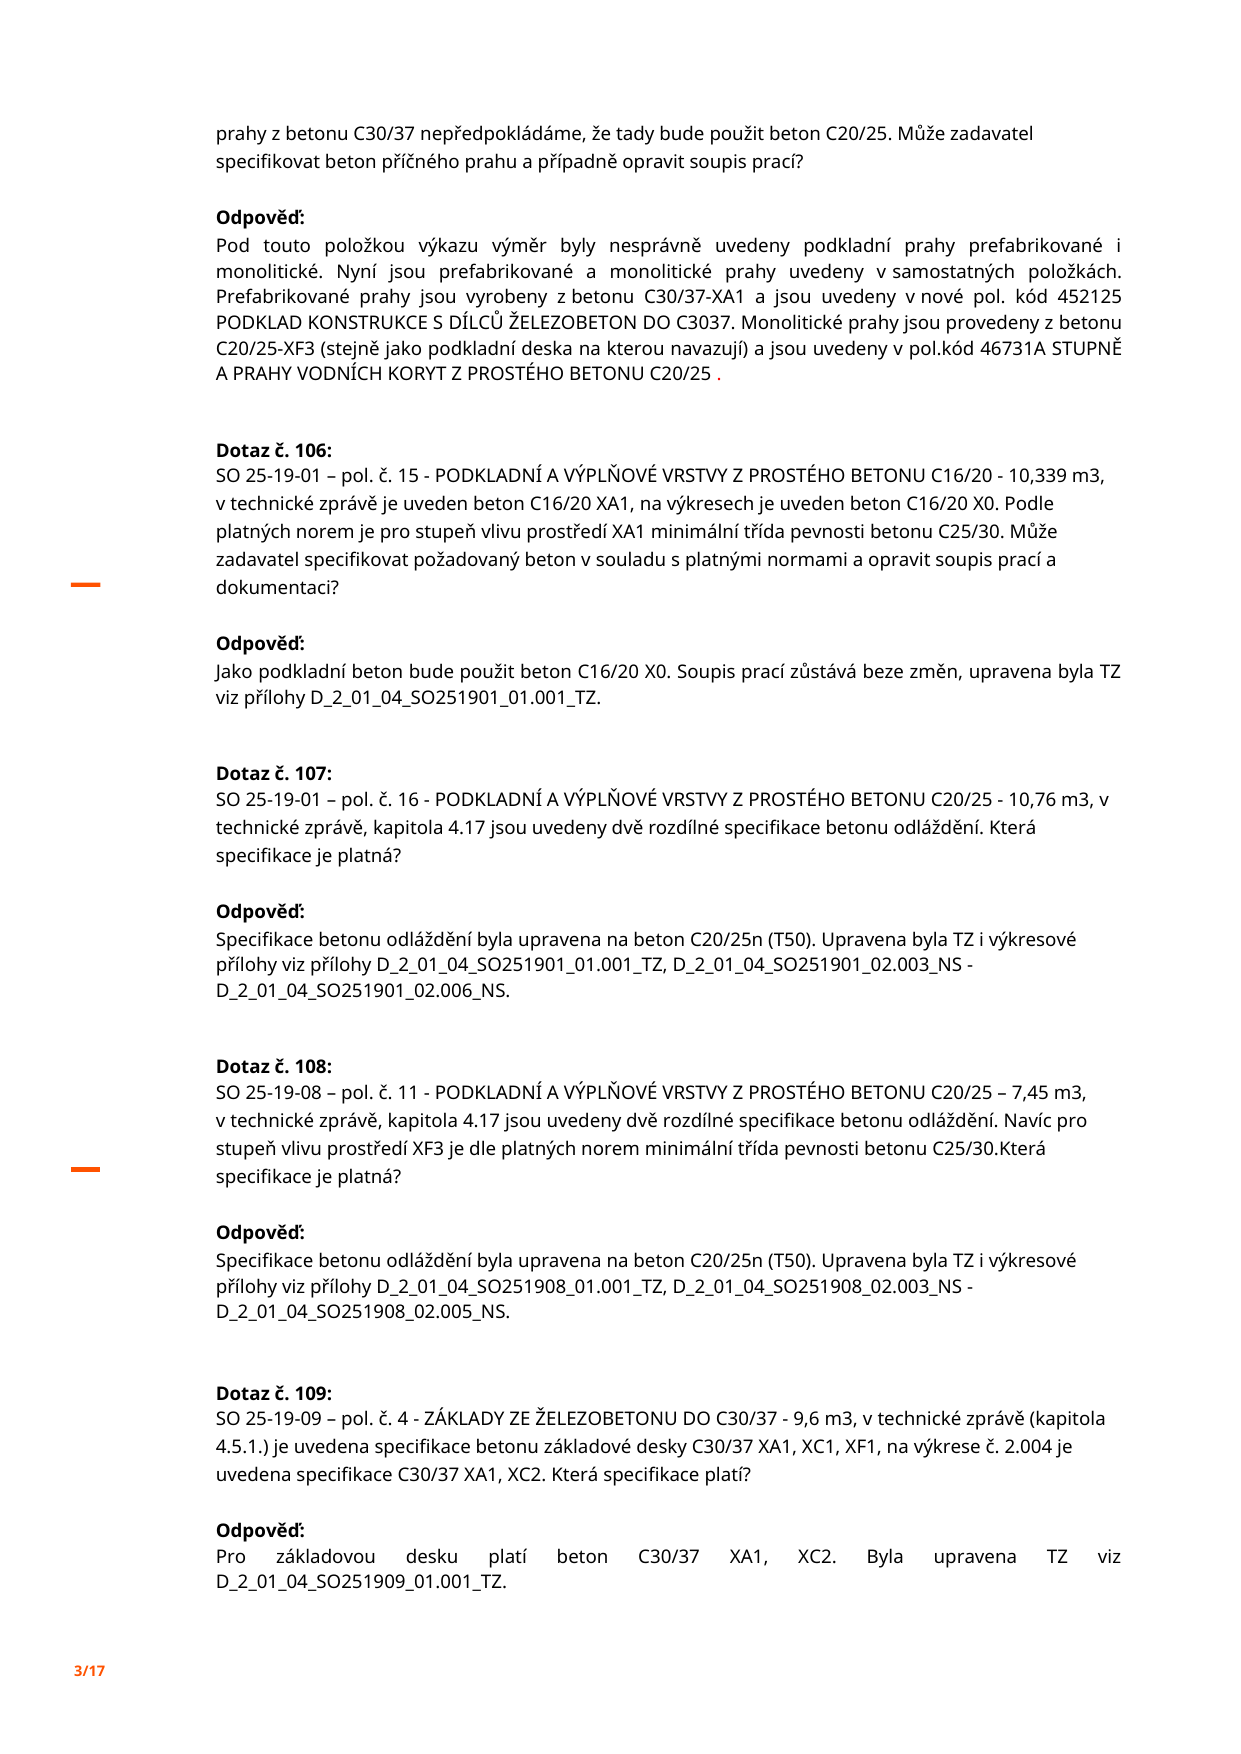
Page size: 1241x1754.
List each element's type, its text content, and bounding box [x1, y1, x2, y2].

text Dotaz č. 106: [216, 437, 1122, 462]
text Odpověď: [216, 1219, 1122, 1245]
text SO 25-19-09 – pol. č. 4 - ZÁKLADY ZE ŽELEZOBETONU DO C30/37 - 9,6 m3, v technické zprávě (kapitola 4.5.1.) je uvedena specifikace betonu základové desky C30/37 XA1, XC1, XF1, na výkrese č. 2.004 je uvedena specifikace C30/37 XA1, XC2. Která specifikace platí? [216, 1406, 1122, 1487]
text Specifikace betonu odláždění byla upravena na beton C20/25n (T50). Upravena byla TZ i výkresové přílohy viz přílohy D_2_01_04_SO251908_01.001_TZ, D_2_01_04_SO251908_02.003_NS - D_2_01_04_SO251908_02.005_NS. [216, 1247, 1122, 1324]
text Dotaz č. 108: [216, 1054, 1122, 1079]
text Odpověď: [216, 631, 1122, 656]
text Dotaz č. 107: [216, 761, 1122, 786]
text Pod touto položkou výkazu výměr byly nesprávně uvedeny podkladní prahy prefabrikované i monolitické. Nyní jsou prefabrikované a monolitické prahy uvedeny v samostatných položkách. Prefabrikované prahy jsou vyrobeny z betonu C30/37-XA1 a jsou uvedeny v nové pol. kód 452125 PODKLAD KONSTRUKCE S DÍLCŮ ŽELEZOBETON DO C3037. Monolitické prahy jsou provedeny z betonu C20/25-XF3 (stejně jako podkladní deska na kterou navazují) a jsou uvedeny v pol.kód 46731A STUPNĚ A PRAHY VODNÍCH KORYT Z PROSTÉHO BETONU C20/25 . [216, 233, 1122, 386]
text SO 25-19-01 – pol. č. 15 - PODKLADNÍ A VÝPLŇOVÉ VRSTVY Z PROSTÉHO BETONU C16/20 - 10,339 m3, v technické zprávě je uveden beton C16/20 XA1, na výkresech je uveden beton C16/20 X0. Podle platných norem je pro stupeň vlivu prostředí XA1 minimální třída pevnosti betonu C25/30. Může zadavatel specifikovat požadovaný beton v souladu s platnými normami a opravit soupis prací a dokumentaci? [216, 462, 1122, 600]
text Dotaz č. 109: [216, 1380, 1122, 1406]
text Pro základovou desku platí beton C30/37 XA1, XC2. Byla upravena TZ viz D_2_01_04_SO251909_01.001_TZ. [216, 1543, 1122, 1594]
text SO 25-19-08 – pol. č. 11 - PODKLADNÍ A VÝPLŇOVÉ VRSTVY Z PROSTÉHO BETONU C20/25 – 7,45 m3, v technické zprávě, kapitola 4.17 jsou uvedeny dvě rozdílné specifikace betonu odláždění. Navíc pro stupeň vlivu prostředí XF3 je dle platných norem minimální třída pevnosti betonu C25/30.Která specifikace je platná? [216, 1079, 1122, 1189]
text Odpověď: [216, 1518, 1122, 1543]
text SO 25-19-01 – pol. č. 16 - PODKLADNÍ A VÝPLŇOVÉ VRSTVY Z PROSTÉHO BETONU C20/25 - 10,76 m3, v technické zprávě, kapitola 4.17 jsou uvedeny dvě rozdílné specifikace betonu odláždění. Která specifikace je platná? [216, 786, 1122, 868]
text Specifikace betonu odláždění byla upravena na beton C20/25n (T50). Upravena byla TZ i výkresové přílohy viz přílohy D_2_01_04_SO251901_01.001_TZ, D_2_01_04_SO251901_02.003_NS - D_2_01_04_SO251901_02.006_NS. [216, 926, 1122, 1003]
text Jako podkladní beton bude použit beton C16/20 X0. Soupis prací zůstává beze změn, upravena byla TZ viz přílohy D_2_01_04_SO251901_01.001_TZ. [216, 658, 1122, 709]
text Odpověď: [216, 898, 1122, 924]
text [216, 121, 1122, 174]
text Odpověď: [216, 205, 1122, 230]
